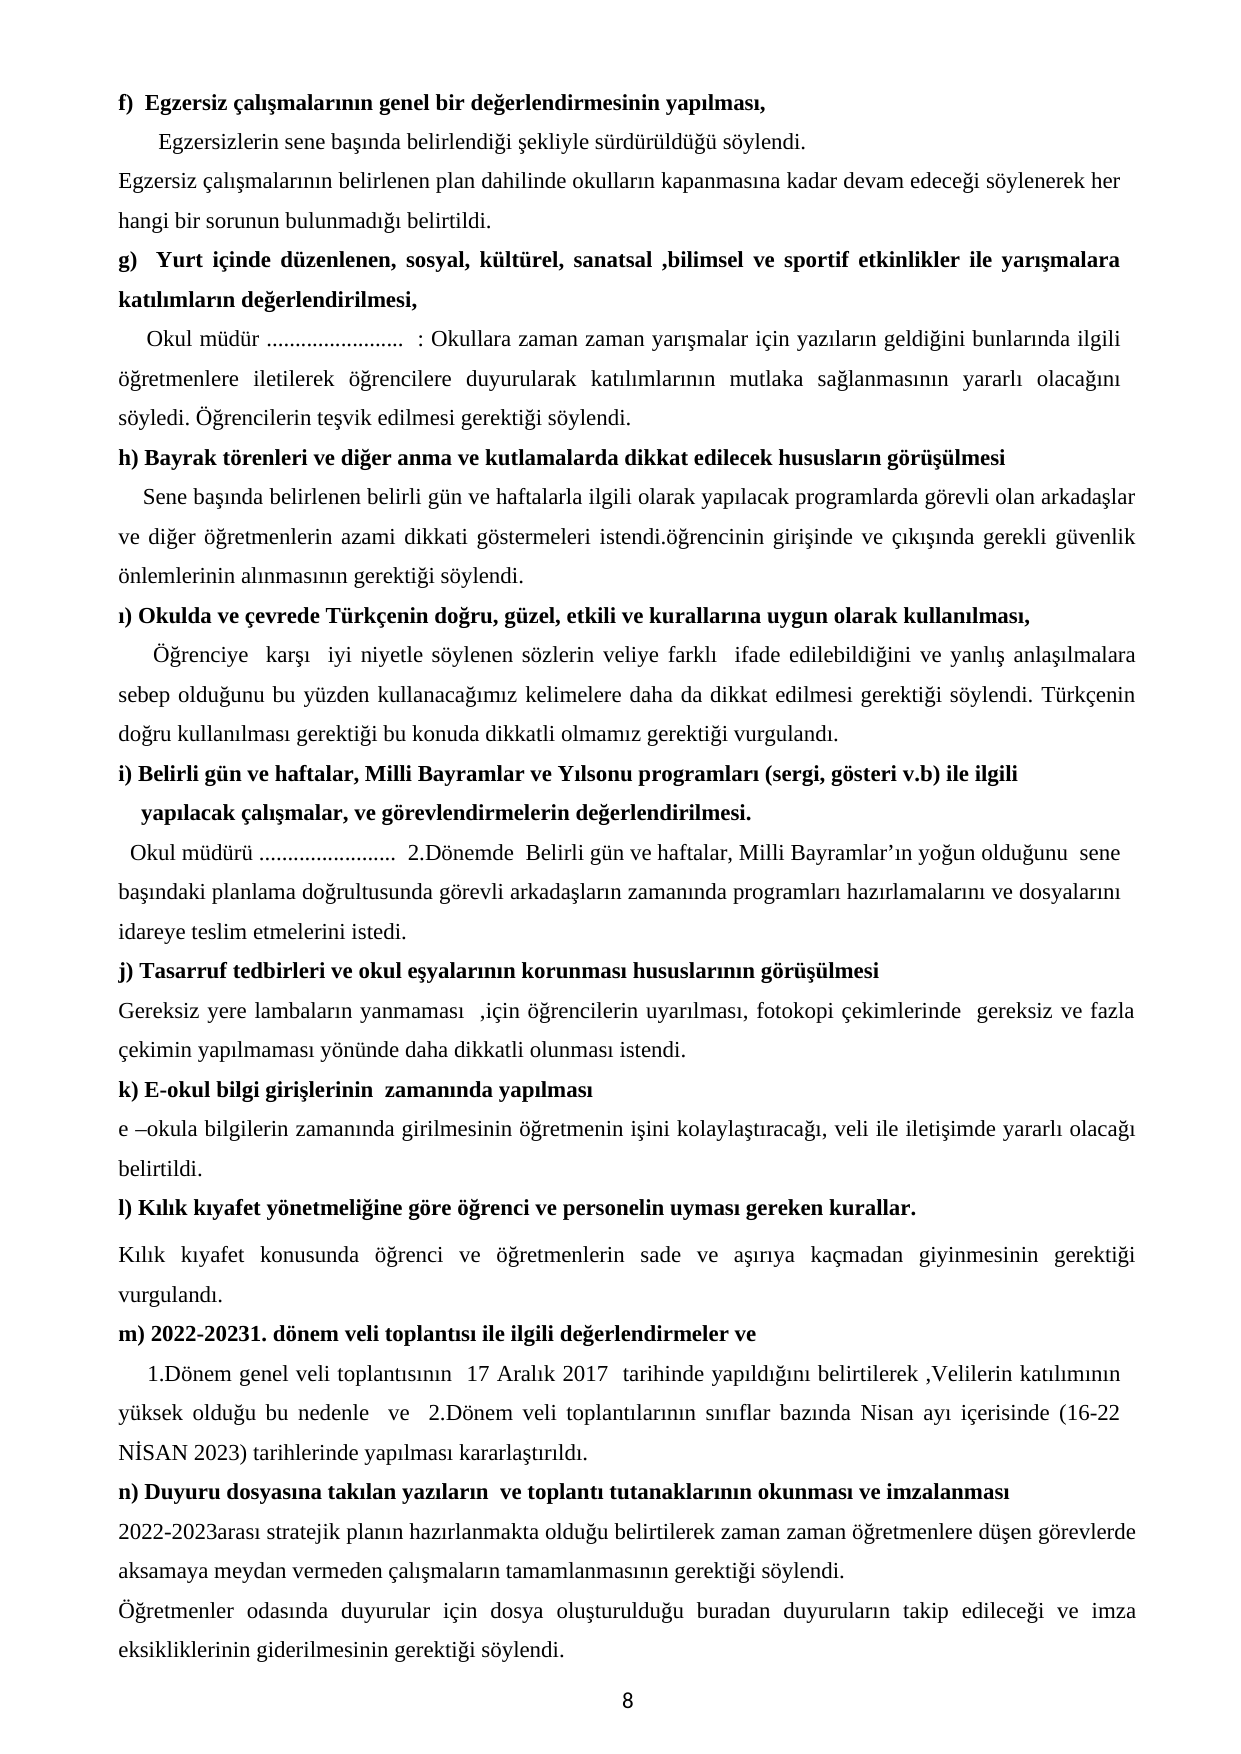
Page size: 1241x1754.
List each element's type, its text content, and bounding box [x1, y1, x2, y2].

text Okul müdür ........................ : Okullara zaman zaman yarışmalar için yazıların geldiğini bunlarında ilgili öğretmenlere iletilerek öğrencilere duyurularak katılımlarının mutlaka sağlanmasının yararlı olacağını söyledi. Öğrencilerin teşvik edilmesi gerektiği söylendi. [118, 326, 1122, 431]
text n) Duyuru dosyasına takılan yazıların ve toplantı tutanaklarının okunması ve imzalanması [118, 1478, 1122, 1504]
text j) Tasarruf tedbirleri ve okul eşyalarının korunması hususlarının görüşülmesi [118, 957, 1122, 983]
text Okul müdürü ........................ 2.Dönemde Belirli gün ve haftalar, Milli Bayramlar’ın yoğun olduğunu sene başındaki planlama doğrultusunda görevli arkadaşların zamanında programları hazırlamalarını ve dosyalarını idareye teslim etmelerini istedi. [118, 839, 1122, 944]
text Egzersiz çalışmalarının belirlenen plan dahilinde okulların kapanmasına kadar devam edeceği söylenerek her hangi bir sorunun bulunmadığı belirtildi. [118, 168, 1122, 233]
text Sene başında belirlenen belirli gün ve haftalarla ilgili olarak yapılacak programlarda görevli olan arkadaşlar ve diğer öğretmenlerin azami dikkati göstermeleri istendi.öğrencinin girişinde ve çıkışında gerekli güvenlik önlemlerinin alınmasının gerektiği söylendi. [118, 483, 1137, 589]
text f) Egzersiz çalışmalarının genel bir değerlendirmesinin yapılması, [118, 89, 1122, 115]
text g) Yurt içinde düzenlenen, sosyal, kültürel, sanatsal ,bilimsel ve sportif etkinlikler ile yarışmalara katılımların değerlendirilmesi, [118, 247, 1122, 312]
text k) E-okul bilgi girişlerinin zamanında yapılması [118, 1076, 1122, 1102]
text Kılık kıyafet konusunda öğrenci ve öğretmenlerin sade ve aşırıya kaçmadan giyinmesinin gerektiği vurgulandı. [118, 1241, 1137, 1307]
text Öğretmenler odasında duyurular için dosya oluşturulduğu buradan duyuruların takip edileceği ve imza eksikliklerinin giderilmesinin gerektiği söylendi. [118, 1597, 1137, 1662]
text ı) Okulda ve çevrede Türkçenin doğru, güzel, etkili ve kurallarına uygun olarak kullanılması, [118, 602, 1122, 628]
text 2022-2023arası stratejik planın hazırlanmakta olduğu belirtilerek zaman zaman öğretmenlere düşen görevlerde aksamaya meydan vermeden çalışmaların tamamlanmasının gerektiği söylendi. [118, 1518, 1137, 1583]
text e –okula bilgilerin zamanında girilmesinin öğretmenin işini kolaylaştıracağı, veli ile iletişimde yararlı olacağı belirtildi. [118, 1115, 1137, 1181]
text yapılacak çalışmalar, ve görevlendirmelerin değerlendirilmesi. [118, 799, 1122, 826]
text i) Belirli gün ve haftalar, Milli Bayramlar ve Yılsonu programları (sergi, gösteri v.b) ile ilgili [118, 760, 1122, 786]
text Gereksiz yere lambaların yanmaması ,için öğrencilerin uyarılması, fotokopi çekimlerinde gereksiz ve fazla çekimin yapılmaması yönünde daha dikkatli olunması istendi. [118, 997, 1137, 1062]
text m) 2022-20231. dönem veli toplantısı ile ilgili değerlendirmeler ve [118, 1320, 1122, 1347]
text Öğrenciye karşı iyi niyetle söylenen sözlerin veliye farklı ifade edilebildiğini ve yanlış anlaşılmalara sebep olduğunu bu yüzden kullanacağımız kelimelere daha da dikkat edilmesi gerektiği söylendi. Türkçenin doğru kullanılması gerektiği bu konuda dikkatli olmamız gerektiği vurgulandı. [118, 641, 1137, 747]
text Egzersizlerin sene başında belirlendiği şekliyle sürdürüldüğü söylendi. [118, 128, 1137, 154]
text l) Kılık kıyafet yönetmeliğine göre öğrenci ve personelin uyması gereken kurallar. [118, 1194, 1137, 1220]
text h) Bayrak törenleri ve diğer anma ve kutlamalarda dikkat edilecek hususların görüşülmesi [118, 444, 1122, 470]
text 1.Dönem genel veli toplantısının 17 Aralık 2017 tarihinde yapıldığını belirtilerek ,Velilerin katılımının yüksek olduğu bu nedenle ve 2.Dönem veli toplantılarının sınıflar bazında Nisan ayı içerisinde (16-22 NİSAN 2023) tarihlerinde yapılması kararlaştırıldı. [118, 1360, 1122, 1465]
